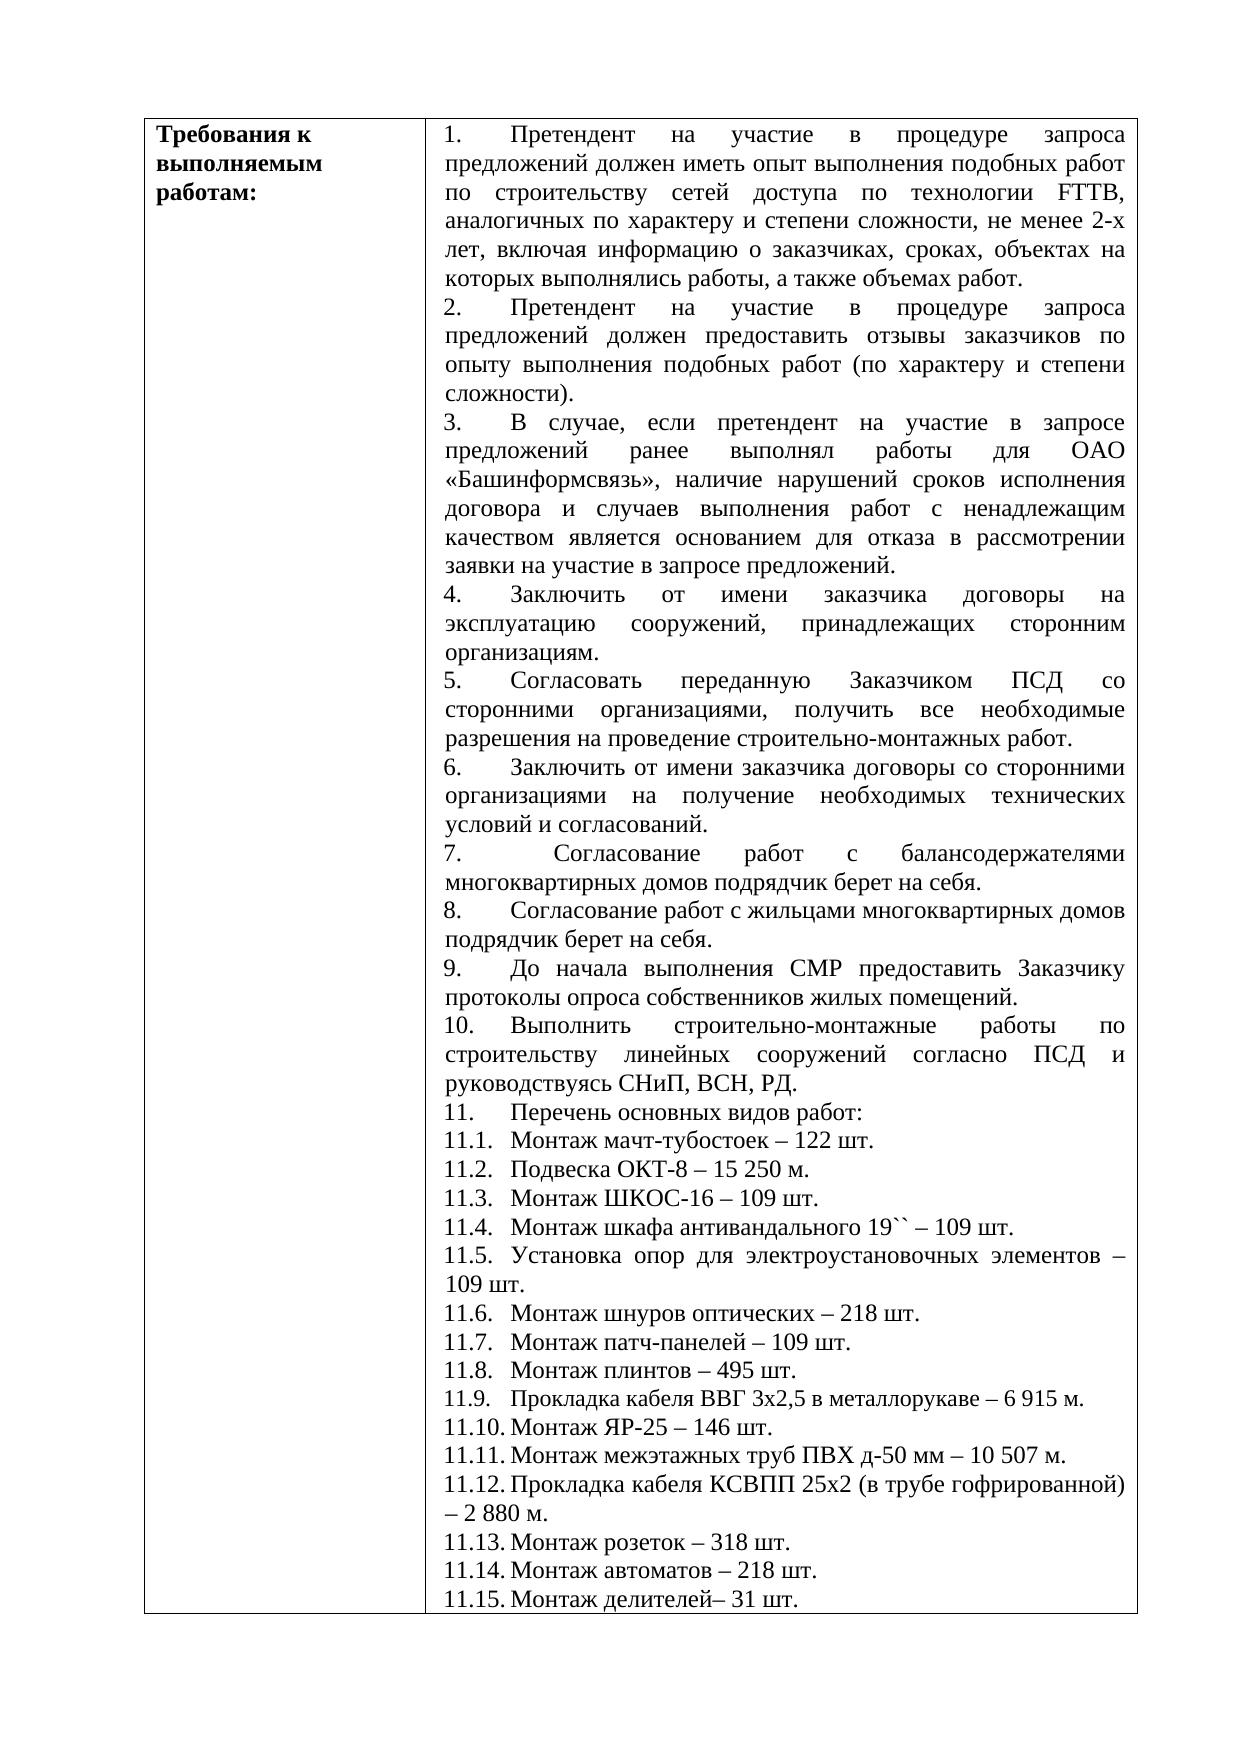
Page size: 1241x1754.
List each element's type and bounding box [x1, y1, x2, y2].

table_cell [426, 119, 1137, 1613]
table_cell [145, 119, 425, 1613]
